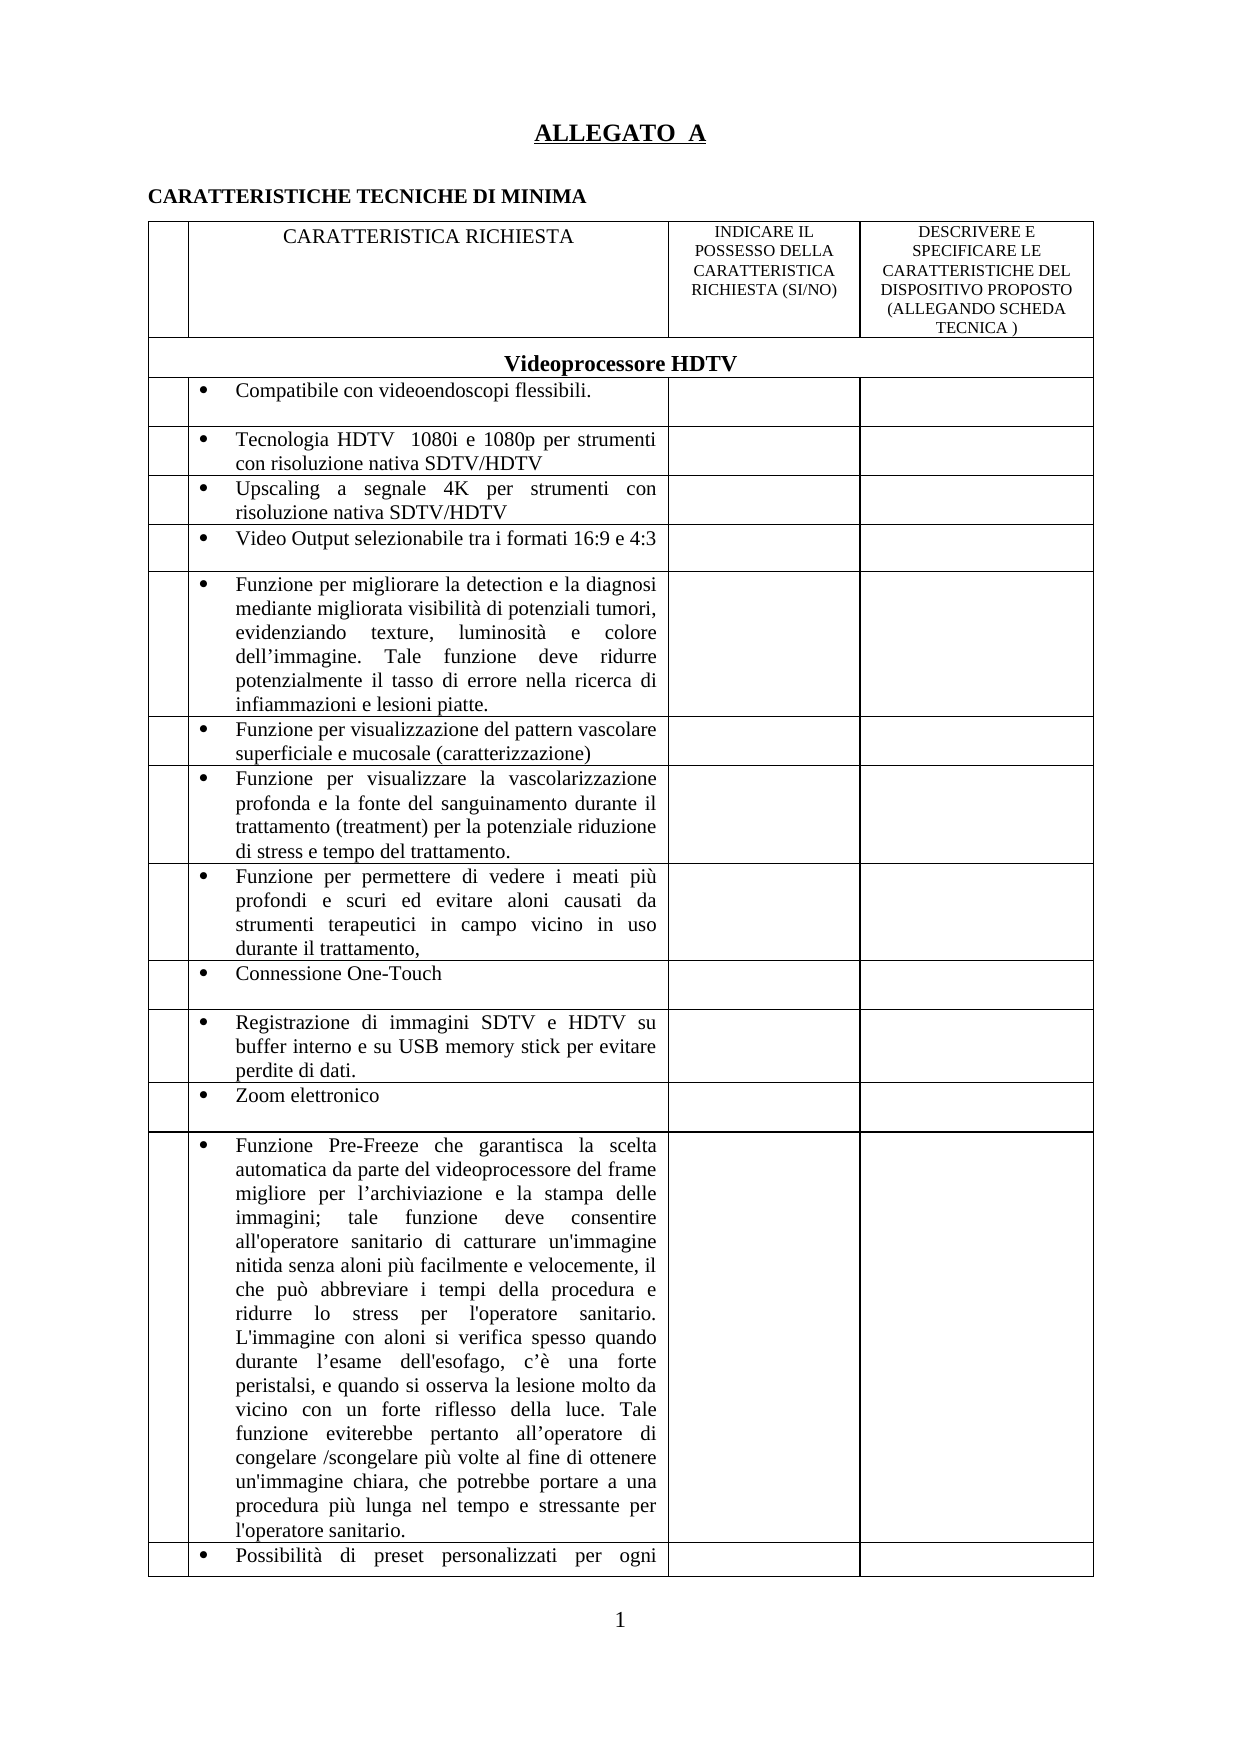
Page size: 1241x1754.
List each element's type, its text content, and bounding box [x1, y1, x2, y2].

table_cell [861, 1133, 1093, 1542]
table_cell Zoom elettronico [189, 1083, 668, 1131]
table_cell [669, 766, 859, 863]
table_cell [861, 427, 1093, 475]
table_cell [669, 572, 859, 716]
table_cell [669, 1133, 859, 1542]
table_cell Funzione per permettere di vedere i meati più profondi e scuri ed evitare aloni causati da strumenti terapeutici in campo vicino in uso durante il trattamento, [189, 864, 668, 960]
table_cell Video Output selezionabile tra i formati 16:9 e 4:3 [189, 525, 668, 571]
table_cell Registrazione di immagini SDTV e HDTV su buffer interno e su USB memory stick per evitare perdite di dati. [189, 1010, 668, 1082]
table_cell [149, 717, 188, 765]
table_cell [149, 1133, 188, 1542]
table_cell [149, 1010, 188, 1082]
table_cell [149, 476, 188, 524]
table_header CARATTERISTICA RICHIESTA [189, 222, 668, 337]
table_cell Funzione per visualizzare la vascolarizzazione profonda e la fonte del sanguinamento durante il trattamento (treatment) per la potenziale riduzione di stress e tempo del trattamento. [189, 766, 668, 863]
table_cell [149, 1543, 188, 1576]
table_cell [669, 1010, 859, 1082]
table_cell [149, 525, 188, 571]
table_cell Funzione per visualizzazione del pattern vascolare superficiale e mucosale (caratterizzazione) [189, 717, 668, 765]
table_header INDICARE IL POSSESSO DELLA CARATTERISTICA RICHIESTA (SI/NO) [669, 222, 859, 337]
table_cell [669, 864, 859, 960]
table_cell [669, 525, 859, 571]
table_cell [149, 1083, 188, 1131]
table_header DESCRIVERE E SPECIFICARE LE CARATTERISTICHE DEL DISPOSITIVO PROPOSTO (ALLEGANDO SCHEDA TECNICA ) [861, 222, 1093, 337]
table_cell [669, 1543, 859, 1576]
table_cell [861, 1083, 1093, 1131]
table_cell [861, 1010, 1093, 1082]
table_cell [149, 766, 188, 863]
table_header [149, 222, 188, 337]
table_cell [861, 476, 1093, 524]
table_cell [669, 961, 859, 1009]
table_cell Funzione Pre-Freeze che garantisca la scelta automatica da parte del videoprocessore del frame migliore per l’archiviazione e la stampa delle immagini; tale funzione deve consentire all'operatore sanitario di catturare un'immagine nitida senza aloni più facilmente e velocemente, il che può abbreviare i tempi della procedura e ridurre lo stress per l'operatore sanitario. L'immagine con aloni si verifica spesso quando durante l’esame dell'esofago, c’è una forte peristalsi, e quando si osserva la lesione molto da vicino con un forte riflesso della luce. Tale funzione eviterebbe pertanto all’operatore di congelare /scongelare più volte al fine di ottenere un'immagine chiara, che potrebbe portare a una procedura più lunga nel tempo e stressante per l'operatore sanitario. [189, 1133, 668, 1542]
table_cell Tecnologia HDTV 1080i e 1080p per strumenti con risoluzione nativa SDTV/HDTV [189, 427, 668, 475]
table_cell Funzione per migliorare la detection e la diagnosi mediante migliorata visibilità di potenziali tumori, evidenziando texture, luminosità e colore dell’immagine. Tale funzione deve ridurre potenzialmente il tasso di errore nella ricerca di infiammazioni e lesioni piatte. [189, 572, 668, 716]
text ALLEGATO A [148, 118, 1092, 147]
table_cell [861, 572, 1093, 716]
table_cell Upscaling a segnale 4K per strumenti con risoluzione nativa SDTV/HDTV [189, 476, 668, 524]
table_cell [149, 864, 188, 960]
table_cell [669, 1083, 859, 1131]
table_cell [669, 476, 859, 524]
table_cell [669, 378, 859, 426]
table_cell [149, 378, 188, 426]
table_cell [861, 961, 1093, 1009]
table_cell [861, 525, 1093, 571]
table_cell Compatibile con videoendoscopi flessibili. [189, 378, 668, 426]
table_cell [669, 427, 859, 475]
text CARATTERISTICHE TECNICHE DI MINIMA [148, 184, 1092, 208]
table_cell [149, 961, 188, 1009]
table_cell [861, 717, 1093, 765]
table_cell [861, 378, 1093, 426]
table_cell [189, 1543, 668, 1576]
table_cell Connessione One-Touch [189, 961, 668, 1009]
table_cell [861, 766, 1093, 863]
table_cell [861, 864, 1093, 960]
table_cell [669, 717, 859, 765]
table_cell Videoprocessore HDTV [149, 338, 1093, 377]
table_cell [861, 1543, 1093, 1576]
table_cell [149, 572, 188, 716]
table_cell [149, 427, 188, 475]
